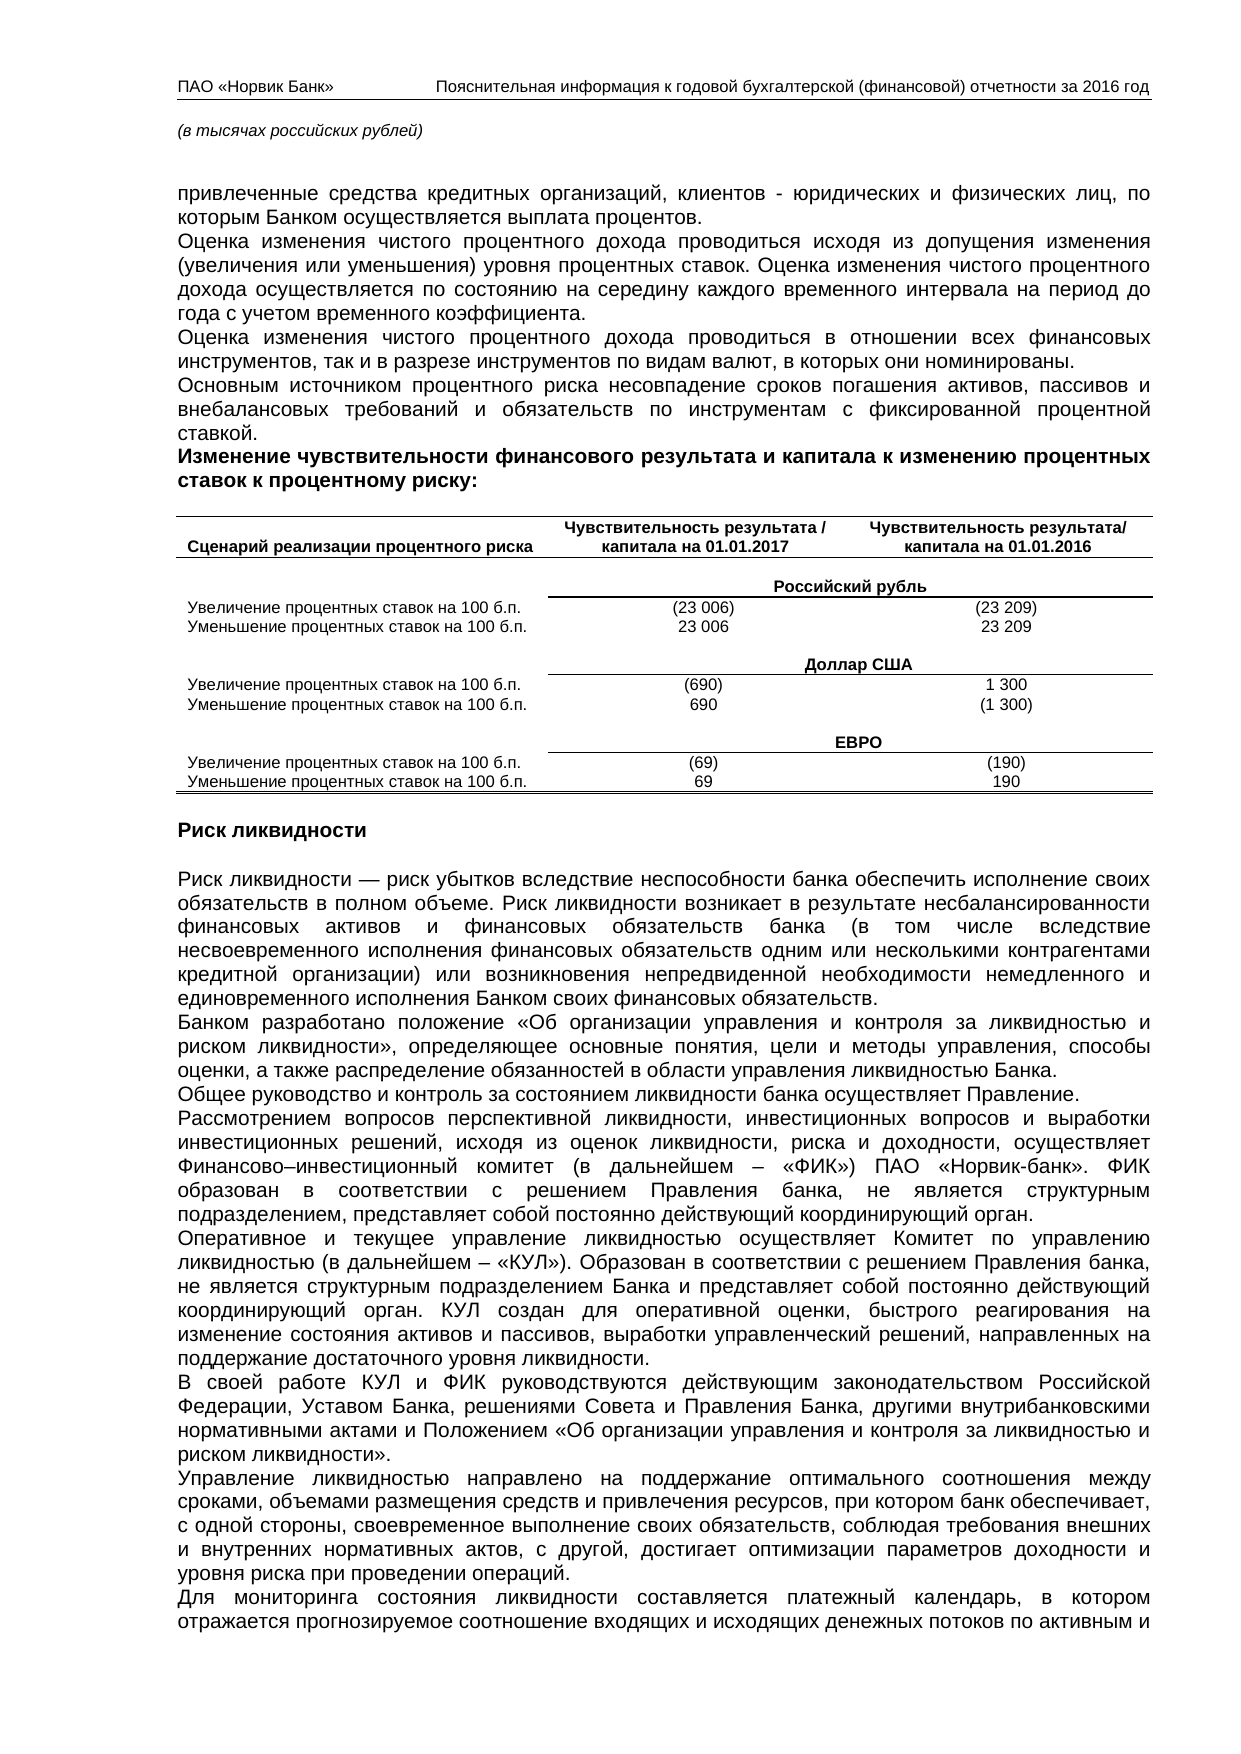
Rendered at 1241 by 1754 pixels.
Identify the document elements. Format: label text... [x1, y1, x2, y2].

text Риск ликвидности [177, 818, 1152, 842]
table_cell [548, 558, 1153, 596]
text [177, 181, 1152, 229]
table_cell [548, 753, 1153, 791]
text Оперативное и текущее управление ликвидностью осуществляет Комитет по управлению ликвидностью (в дальнейшем – «КУЛ»). Образован в соответствии с решением Правления банка, не является структурным подразделением Банка и представляет собой постоянно действующий координирующий орган. КУЛ создан для оперативной оценки, быстрого реагирования на изменение состояния активов и пассивов, выработки управленческий решений, направленных на поддержание достаточного уровня ликвидности. [177, 1226, 1152, 1369]
text Оценка изменения чистого процентного дохода проводиться в отношении всех финансовых инструментов, так и в разрезе инструментов по видам валют, в которых они номинированы. [177, 324, 1152, 372]
text Рассмотрением вопросов перспективной ликвидности, инвестиционных вопросов и выработки инвестиционных решений, исходя из оценок ликвидности, риска и доходности, осуществляет Финансово–инвестиционный комитет (в дальнейшем – «ФИК») ПАО «Норвик-банк». ФИК образован в соответствии с решением Правления банка, не является структурным подразделением, представляет собой постоянно действующий координирующий орган. [177, 1106, 1152, 1226]
text В своей работе КУЛ и ФИК руководствуются действующим законодательством Российской Федерации, Уставом Банка, решениями Совета и Правления Банка, другими внутрибанковскими нормативными актами и Положением «Об организации управления и контроля за ликвидностью и риском ликвидности». [177, 1369, 1152, 1465]
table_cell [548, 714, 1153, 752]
text Банком разработано положение «Об организации управления и контроля за ликвидностью и риском ликвидности», определяющее основные понятия, цели и методы управления, способы оценки, а также распределение обязанностей в области управления ликвидностью Банка. [177, 1010, 1152, 1082]
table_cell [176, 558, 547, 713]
text Изменение чувствительности финансового результата и капитала к изменению процентных ставок к процентному риску: [177, 444, 1152, 492]
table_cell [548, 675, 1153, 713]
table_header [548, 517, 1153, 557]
text Риск ликвидности — риск убытков вследствие неспособности банка обеспечить исполнение своих обязательств в полном объеме. Риск ликвидности возникает в результате несбалансированности финансовых активов и финансовых обязательств банка (в том числе вследствие несвоевременного исполнения финансовых обязательств одним или несколькими контрагентами кредитной организации) или возникновения непредвиденной необходимости немедленного и единовременного исполнения Банком своих финансовых обязательств. [177, 866, 1152, 1010]
text Управление ликвидностью направлено на поддержание оптимального соотношения между сроками, объемами размещения средств и привлечения ресурсов, при котором банк обеспечивает, с одной стороны, своевременное выполнение своих обязательств, соблюдая требования внешних и внутренних нормативных актов, с другой, достигает оптимизации параметров доходности и уровня риска при проведении операций. [177, 1465, 1152, 1585]
text Общее руководство и контроль за состоянием ликвидности банка осуществляет Правление. [177, 1082, 1152, 1106]
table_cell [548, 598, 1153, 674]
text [177, 1585, 1152, 1633]
text Оценка изменения чистого процентного дохода проводиться исходя из допущения изменения (увеличения или уменьшения) уровня процентных ставок. Оценка изменения чистого процентного дохода осуществляется по состоянию на середину каждого временного интервала на период до года с учетом временного коэффициента. [177, 229, 1152, 324]
text Основным источником процентного риска несовпадение сроков погашения активов, пассивов и внебалансовых требований и обязательств по инструментам с фиксированной процентной ставкой. [177, 372, 1152, 444]
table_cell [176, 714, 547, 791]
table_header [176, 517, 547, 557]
